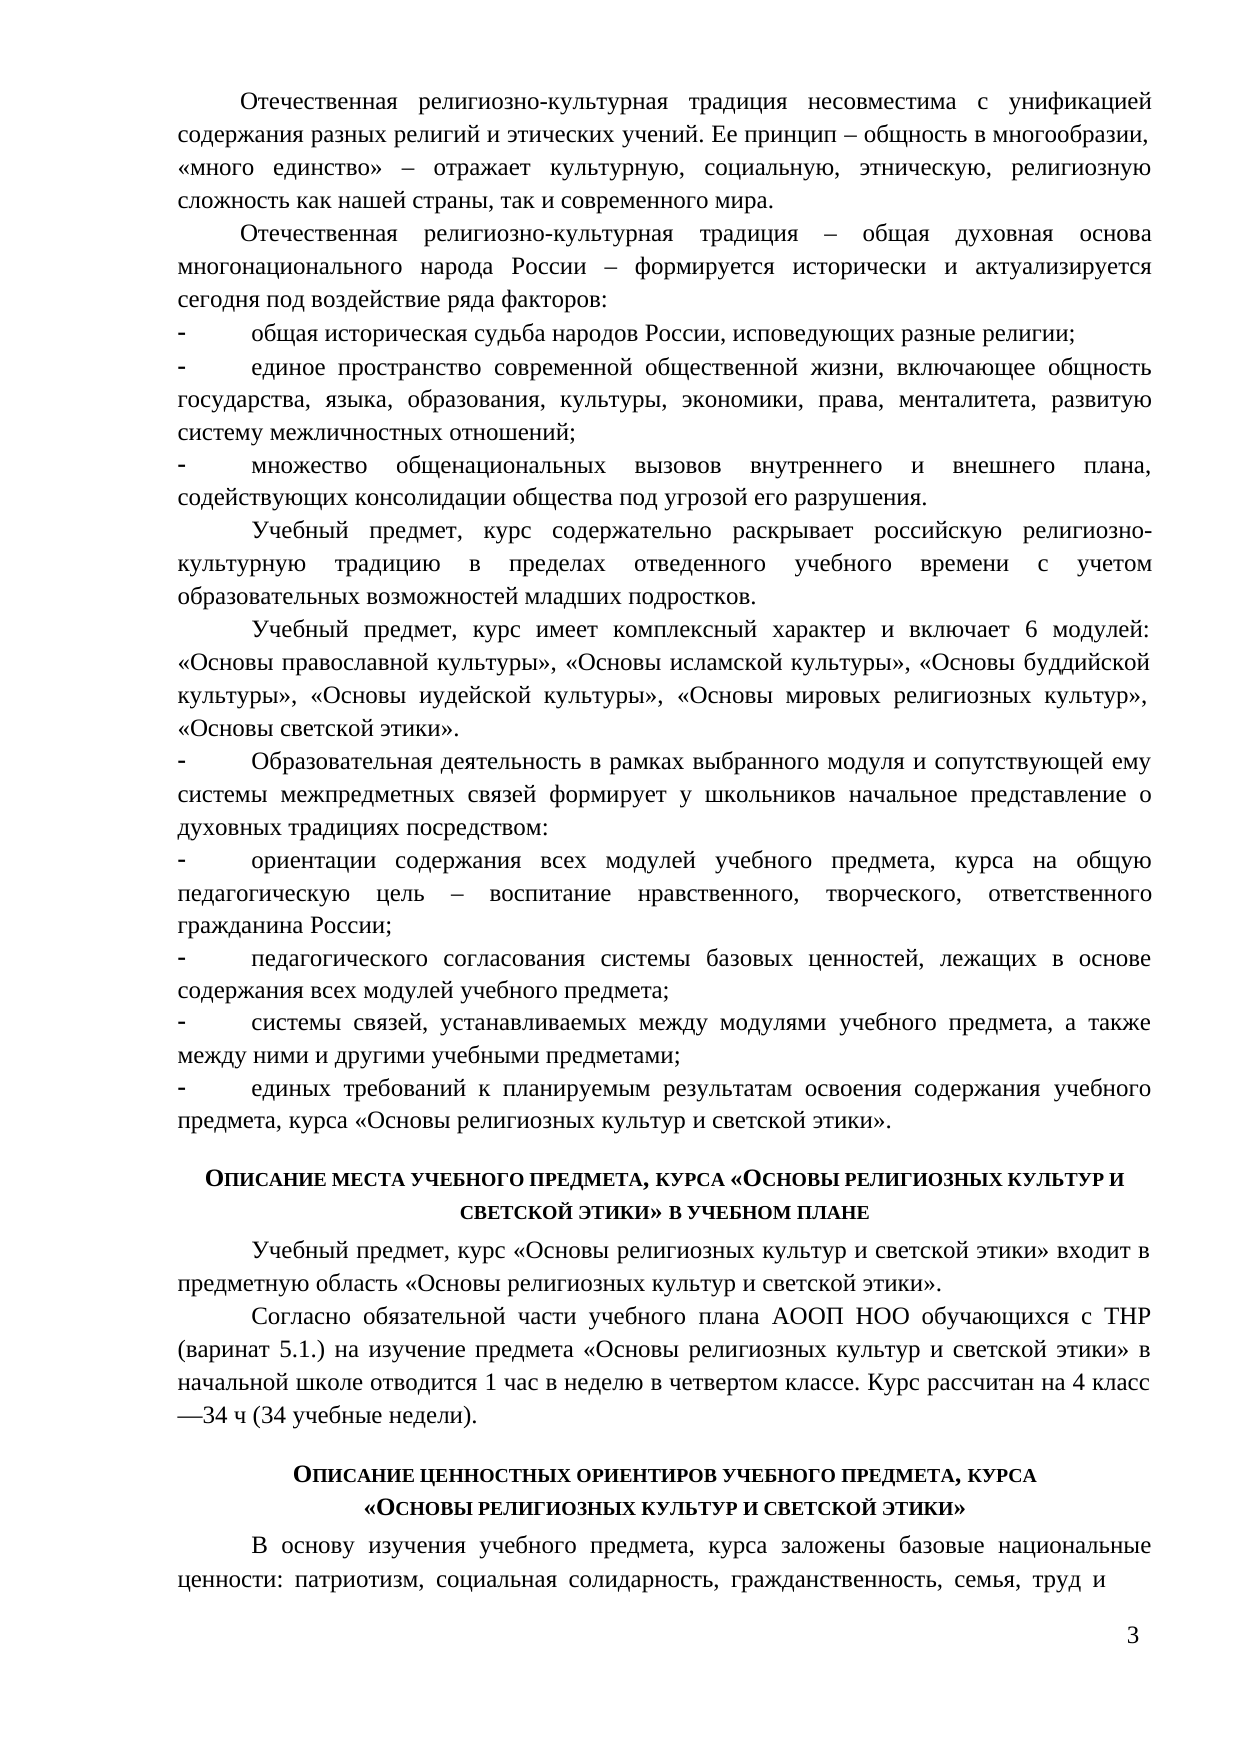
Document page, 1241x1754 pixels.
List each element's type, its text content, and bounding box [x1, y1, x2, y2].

text «Основы православной культуры», «Основы исламской культуры», «Основы буддийской культуры», «Основы иудейской культуры», «Основы мировых религиозных культур», [177, 647, 1151, 709]
text Отечественная религиозно-культурная традиция – общая духовная основа многонационального народа России – формируется исторически и актуализируется сегодня под воздействие ряда факторов: [177, 218, 1152, 313]
text ОПИСАНИЕ МЕСТА УЧЕБНОГО ПРЕДМЕТА, КУРСА «ОСНОВЫ РЕЛИГИОЗНЫХ КУЛЬТУР И СВЕТСКОЙ ЭТИКИ» В УЧЕБНОМ ПЛАНЕ [204, 1163, 1125, 1225]
list единых требований к планируемым результатам освоения содержания учебного предмета, курса «Основы религиозных культур и светской этики». [177, 1073, 1151, 1134]
text «Основы светской этики». [177, 713, 1186, 742]
list ориентации содержания всех модулей учебного предмета, курса на общую педагогическую цель – воспитание нравственного, творческого, ответственного гражданина России; [177, 845, 1152, 939]
text Отечественная религиозно-культурная традиция несовместима с унификацией содержания разных религий и этических учений. Ее принцип – общность в многообразии, [177, 86, 1152, 148]
text ОПИСАНИЕ ЦЕННОСТНЫХ ОРИЕНТИРОВ УЧЕБНОГО ПРЕДМЕТА, КУРСА [191, 1459, 1138, 1488]
text Учебный предмет, курс содержательно раскрывает российскую религиозно- культурную традицию в пределах отведенного учебного времени с учетом образовательных возможностей младших подростков. [177, 515, 1152, 609]
list единое пространство современной общественной жизни, включающее общность государства, языка, образования, культуры, экономики, права, менталитета, развитую систему межличностных отношений; [177, 352, 1152, 446]
text В основу изучения учебного предмета, курса заложены базовые национальные ценности: патриотизм, социальная солидарность, гражданственность, семья, труд и [177, 1531, 1152, 1592]
text «много единство» – отражает культурную, социальную, этническую, религиозную сложность как нашей страны, так и современного мира. [177, 152, 1151, 214]
list множество общенациональных вызовов внутреннего и внешнего плана, содействующих консолидации общества под угрозой его разрушения. [177, 450, 1151, 511]
text Согласно обязательной части учебного плана АООП НОО обучающихся с ТНР (варинат 5.1.) на изучение предмета «Основы религиозных культур и светской этики» в начальной школе отводится 1 час в неделю в четвертом классе. Курс рассчитан на 4 класс [177, 1301, 1152, 1396]
list Образовательная деятельность в рамках выбранного модуля и сопутствующей ему системы межпредметных связей формирует у школьников начальное представление о духовных традициях посредством: [177, 746, 1152, 841]
text «ОСНОВЫ РЕЛИГИОЗНЫХ КУЛЬТУР И СВЕТСКОЙ ЭТИКИ» [191, 1492, 1138, 1521]
list педагогического согласования системы базовых ценностей, лежащих в основе содержания всех модулей учебного предмета; [177, 943, 1152, 1004]
text Учебный предмет, курс имеет комплексный характер и включает 6 модулей: [251, 614, 1186, 643]
text —34 ч (34 учебные недели). [177, 1400, 1186, 1429]
text Учебный предмет, курс «Основы религиозных культур и светской этики» входит в предметную область «Основы религиозных культур и светской этики». [177, 1235, 1151, 1297]
list общая историческая судьба народов России, исповедующих разные религии; [177, 317, 1186, 348]
list системы связей, устанавливаемых между модулями учебного предмета, а также между ними и другими учебными предметами; [177, 1007, 1151, 1069]
